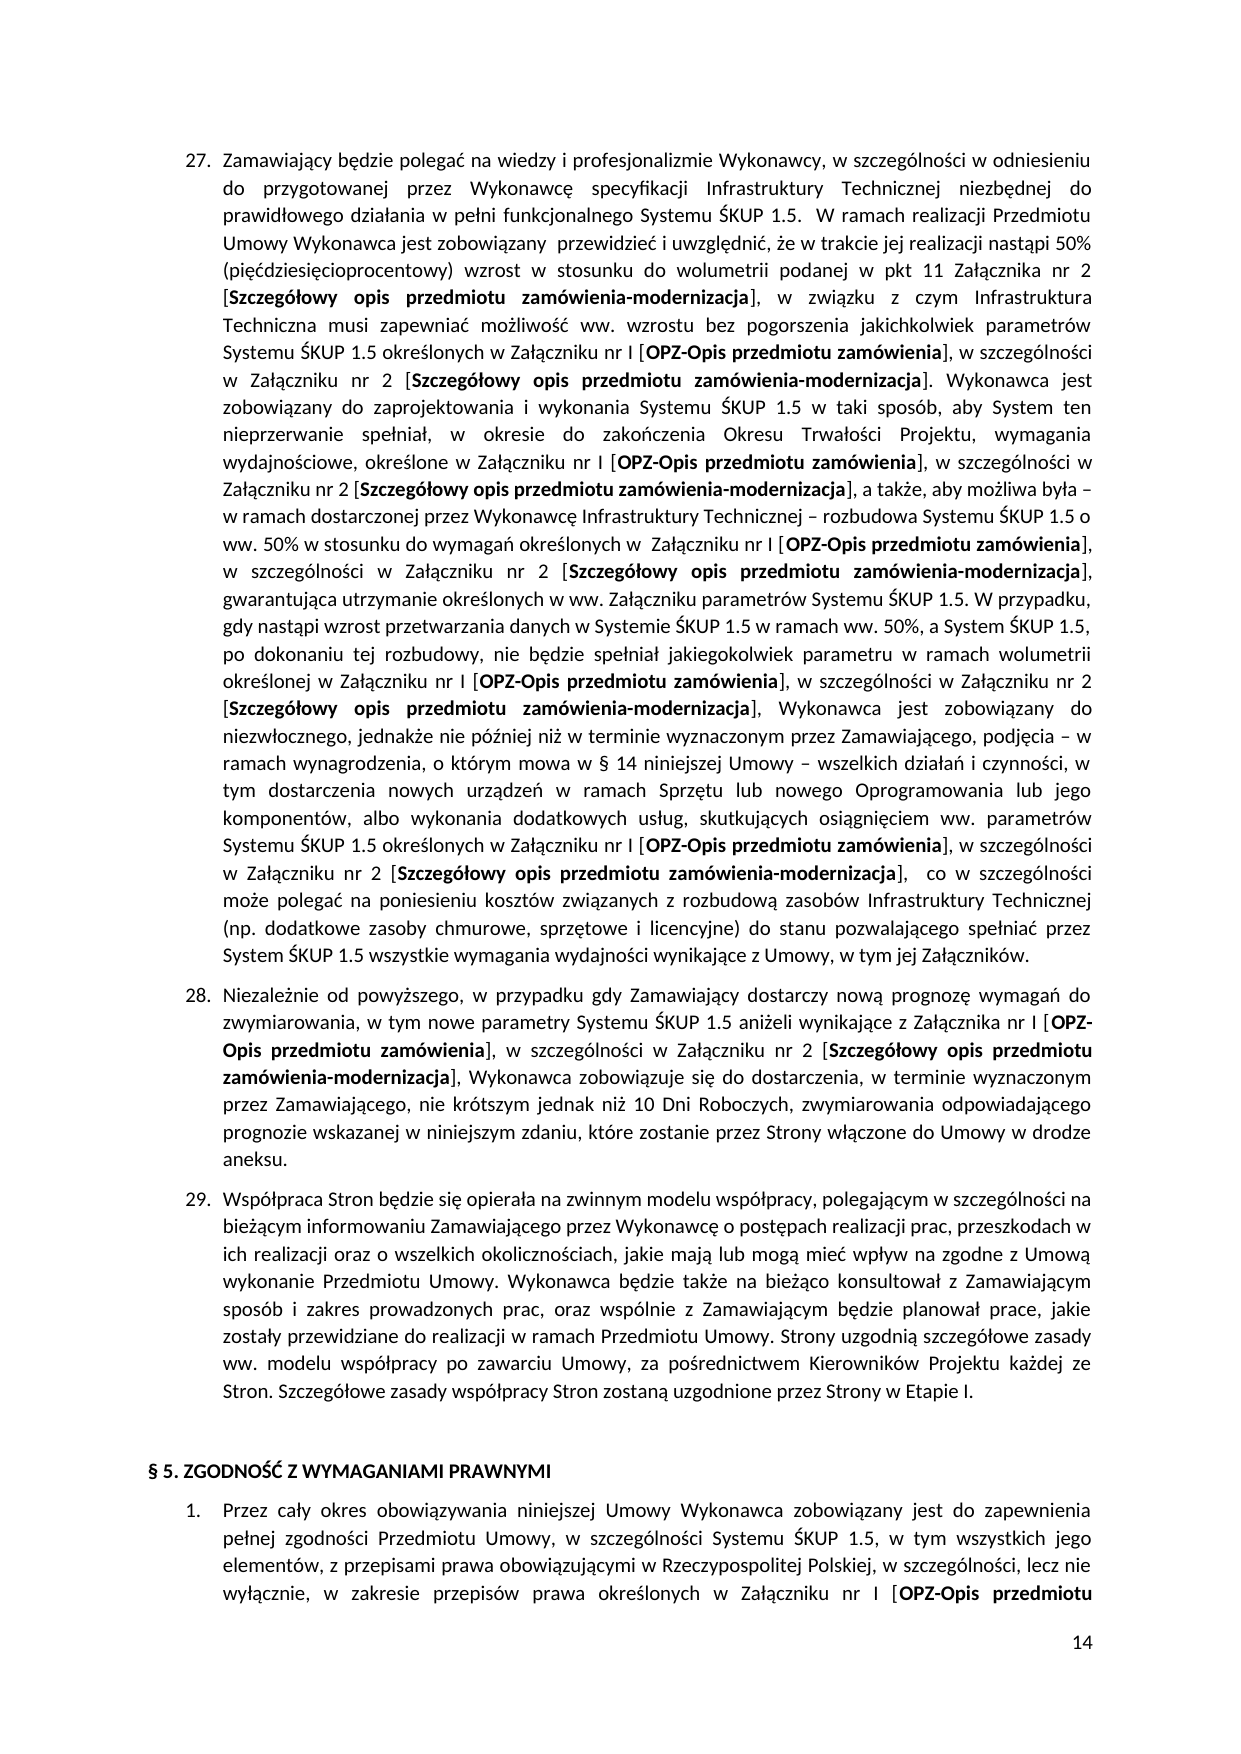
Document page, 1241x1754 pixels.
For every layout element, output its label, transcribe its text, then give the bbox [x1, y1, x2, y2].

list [185, 1498, 1093, 1605]
text § 5. ZGODNOŚĆ Z WYMAGANIAMI PRAWNYMI [148, 1458, 1093, 1483]
list Współpraca Stron będzie się opierała na zwinnym modelu współpracy, polegającym w szczególności na bieżącym informowaniu Zamawiającego przez Wykonawcę o postępach realizacji prac, przeszkodach w ich realizacji oraz o wszelkich okolicznościach, jakie mają lub mogą mieć wpływ na zgodne z Umową wykonanie Przedmiotu Umowy. Wykonawca będzie także na bieżąco konsultował z Zamawiającym sposób i zakres prowadzonych prac, oraz wspólnie z Zamawiającym będzie planował prace, jakie zostały przewidziane do realizacji w ramach Przedmiotu Umowy. Strony uzgodnią szczegółowe zasady ww. modelu współpracy po zawarciu Umowy, za pośrednictwem Kierowników Projektu każdej ze Stron. Szczegółowe zasady współpracy Stron zostaną uzgodnione przez Strony w Etapie I. [185, 1186, 1093, 1403]
list Niezależnie od powyższego, w przypadku gdy Zamawiający dostarczy nową prognozę wymagań do zwymiarowania, w tym nowe parametry Systemu ŚKUP 1.5 aniżeli wynikające z Załącznika nr I [OPZ-Opis przedmiotu zamówienia], w szczególności w Załączniku nr 2 [Szczegółowy opis przedmiotu zamówienia-modernizacja], Wykonawca zobowiązuje się do dostarczenia, w terminie wyznaczonym przez Zamawiającego, nie krótszym jednak niż 10 Dni Roboczych, zwymiarowania odpowiadającego prognozie wskazanej w niniejszym zdaniu, które zostanie przez Strony włączone do Umowy w drodze aneksu. [185, 982, 1093, 1172]
list Zamawiający będzie polegać na wiedzy i profesjonalizmie Wykonawcy, w szczególności w odniesieniu do przygotowanej przez Wykonawcę specyfikacji Infrastruktury Technicznej niezbędnej do prawidłowego działania w pełni funkcjonalnego Systemu ŚKUP 1.5. W ramach realizacji Przedmiotu Umowy Wykonawca jest zobowiązany przewidzieć i uwzględnić, że w trakcie jej realizacji nastąpi 50% (pięćdziesięcioprocentowy) wzrost w stosunku do wolumetrii podanej w pkt 11 Załącznika nr 2 [Szczegółowy opis przedmiotu zamówienia-modernizacja], w związku z czym Infrastruktura Techniczna musi zapewniać możliwość ww. wzrostu bez pogorszenia jakichkolwiek parametrów Systemu ŚKUP 1.5 określonych w Załączniku nr I [OPZ-Opis przedmiotu zamówienia], w szczególności w Załączniku nr 2 [Szczegółowy opis przedmiotu zamówienia-modernizacja]. Wykonawca jest zobowiązany do zaprojektowania i wykonania Systemu ŚKUP 1.5 w taki sposób, aby System ten nieprzerwanie spełniał, w okresie do zakończenia Okresu Trwałości Projektu, wymagania wydajnościowe, określone w Załączniku nr I [OPZ-Opis przedmiotu zamówienia], w szczególności w Załączniku nr 2 [Szczegółowy opis przedmiotu zamówienia-modernizacja], a także, aby możliwa była – w ramach dostarczonej przez Wykonawcę Infrastruktury Technicznej – rozbudowa Systemu ŚKUP 1.5 o ww. 50% w stosunku do wymagań określonych w Załączniku nr I [OPZ-Opis przedmiotu zamówienia], w szczególności w Załączniku nr 2 [Szczegółowy opis przedmiotu zamówienia-modernizacja], gwarantująca utrzymanie określonych w ww. Załączniku parametrów Systemu ŚKUP 1.5. W przypadku, gdy nastąpi wzrost przetwarzania danych w Systemie ŚKUP 1.5 w ramach ww. 50%, a System ŚKUP 1.5, po dokonaniu tej rozbudowy, nie będzie spełniał jakiegokolwiek parametru w ramach wolumetrii określonej w Załączniku nr I [OPZ-Opis przedmiotu zamówienia], w szczególności w Załączniku nr 2 [Szczegółowy opis przedmiotu zamówienia-modernizacja], Wykonawca jest zobowiązany do niezwłocznego, jednakże nie później niż w terminie wyznaczonym przez Zamawiającego, podjęcia – w ramach wynagrodzenia, o którym mowa w § 14 niniejszej Umowy – wszelkich działań i czynności, w tym dostarczenia nowych urządzeń w ramach Sprzętu lub nowego Oprogramowania lub jego komponentów, albo wykonania dodatkowych usług, skutkujących osiągnięciem ww. parametrów Systemu ŚKUP 1.5 określonych w Załączniku nr I [OPZ-Opis przedmiotu zamówienia], w szczególności w Załączniku nr 2 [Szczegółowy opis przedmiotu zamówienia-modernizacja], co w szczególności może polegać na poniesieniu kosztów związanych z rozbudową zasobów Infrastruktury Technicznej (np. dodatkowe zasoby chmurowe, sprzętowe i licencyjne) do stanu pozwalającego spełniać przez System ŚKUP 1.5 wszystkie wymagania wydajności wynikające z Umowy, w tym jej Załączników. [185, 148, 1093, 967]
